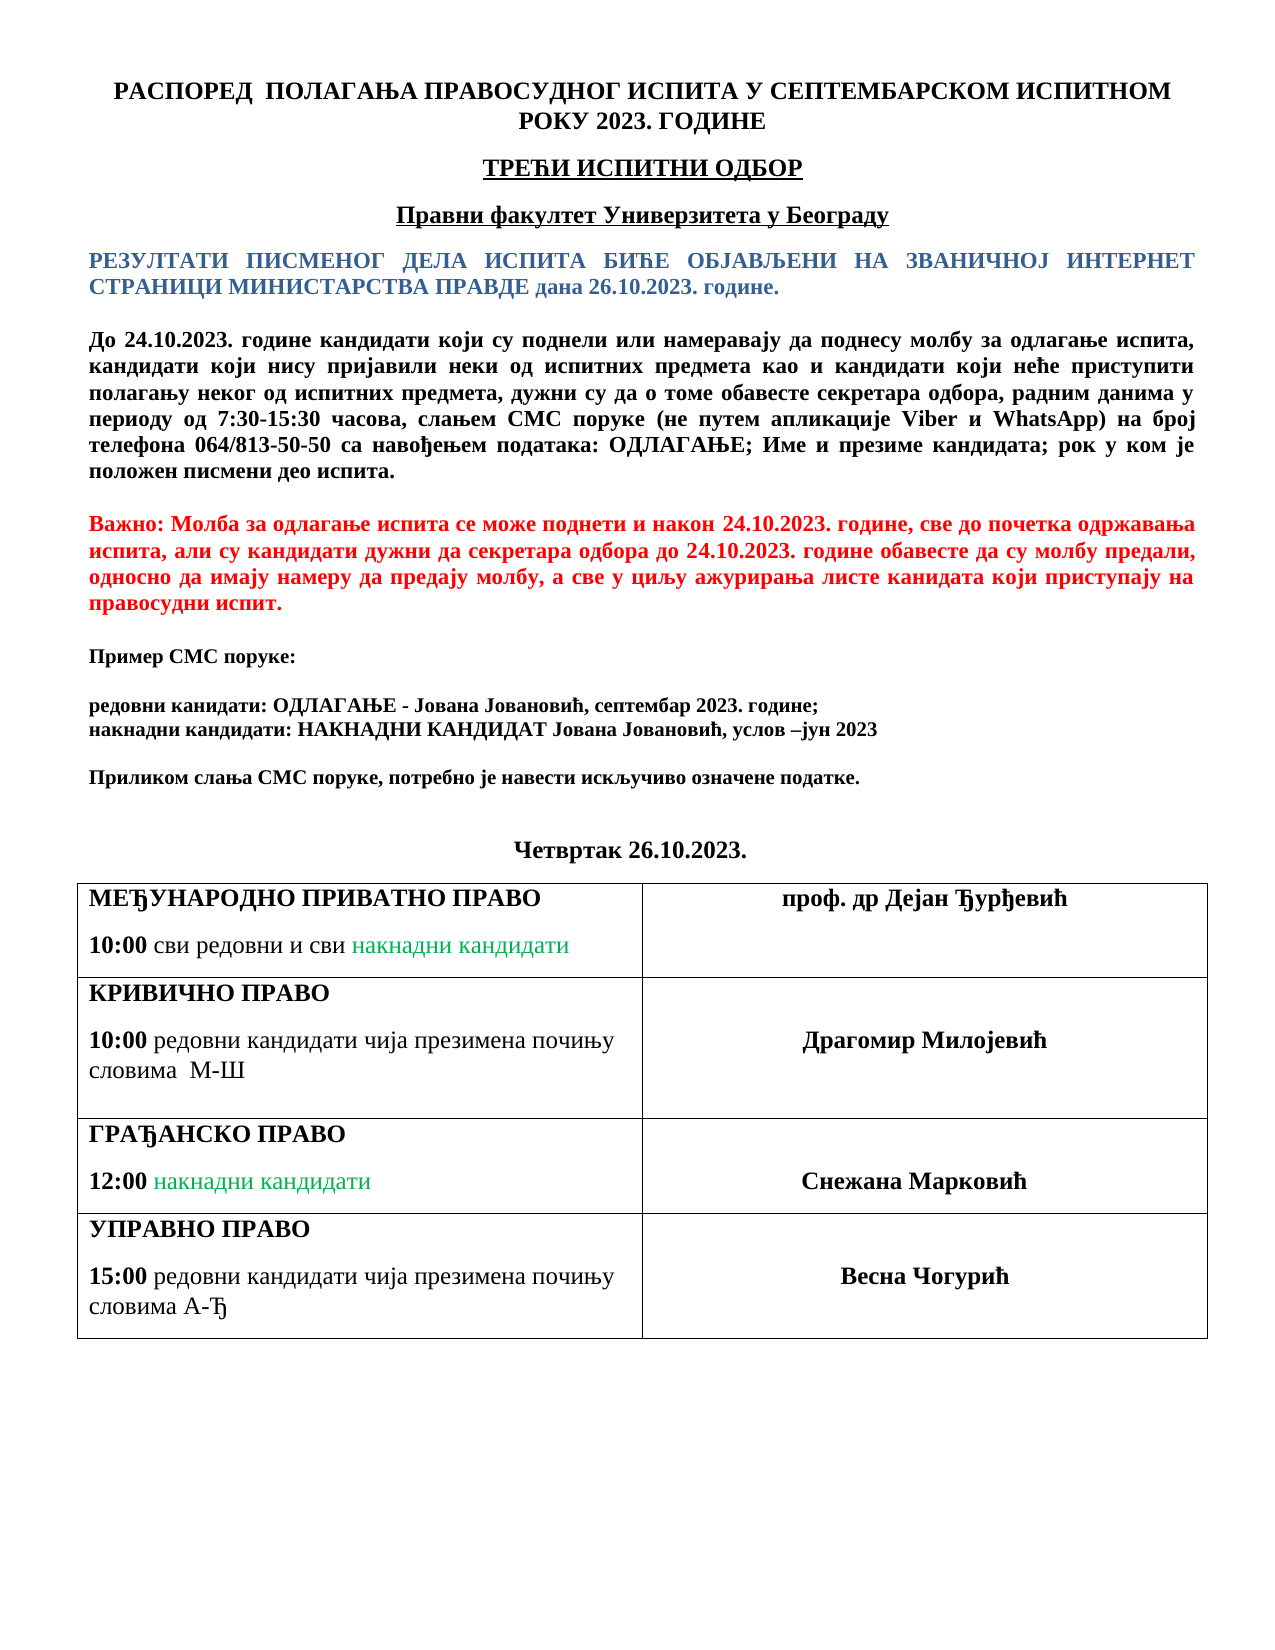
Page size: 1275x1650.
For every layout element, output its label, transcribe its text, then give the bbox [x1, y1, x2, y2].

table_cell Снежана Марковић [643, 1119, 1207, 1213]
text накнадни кандидати: НАКНАДНИ КАНДИДАТ Јована Јовановић, услов –јун 2023 [89, 717, 1196, 741]
text РЕЗУЛТАТИ ПИСМЕНОГ ДЕЛА ИСПИТА БИЋЕ ОБЈАВЉЕНИ НА ЗВАНИЧНОЈ ИНТЕРНЕТ СТРАНИЦИ МИНИСТАРСТВА ПРАВДЕ дана 26.10.2023. године. [89, 247, 1196, 299]
table_header МЕЂУНАРОДНО ПРИВАТНО ПРАВО 10:00 сви редовни и сви накнадни кандидати [78, 884, 642, 977]
text редовни канидати: ОДЛАГАЊЕ - Јована Јовановић, септембар 2023. године; [89, 693, 1196, 717]
table_cell УПРАВНО ПРАВО 15:00 редовни кандидати чија презимена почињу словима А-Ђ [78, 1214, 642, 1338]
table_cell ГРАЂАНСКО ПРАВО 12:00 накнадни кандидати [78, 1119, 642, 1213]
text Правни факултет Универзитета у Београду [89, 200, 1196, 229]
table_header проф. др Дејан Ђурђевић [643, 884, 1207, 977]
text ТРЕЋИ ИСПИТНИ ОДБОР [89, 153, 1196, 182]
table_cell Весна Чогурић [643, 1214, 1207, 1338]
text Приликом слања СМС поруке, потребно је навести искључиво означене податке. [89, 765, 1196, 789]
table_cell Драгомир Милојевић [643, 978, 1207, 1118]
text Пример СМС поруке: [89, 644, 1196, 668]
text РАСПОРЕД ПОЛАГАЊА ПРАВОСУДНОГ ИСПИТА У СЕПТЕМБАРСКОМ ИСПИТНОМ РОКУ 2023. ГОДИНЕ [89, 76, 1196, 135]
table_cell КРИВИЧНО ПРАВО 10:00 редовни кандидати чија презимена почињу словимa M-Ш [78, 978, 642, 1118]
text Важно: Молба за одлагање испита се може поднети и након 24.10.2023. године, све до почетка одржавања испита, али су кандидати дужни да секретара одбора до 24.10.2023. године обавесте да су молбу предали, односно да имају намеру да предају молбу, а све у циљу ажурирања листе канидата који приступају на правосудни испит. [89, 510, 1196, 616]
text До 24.10.2023. године кандидати који су поднели или намеравају да поднесу молбу за одлагање испита, кандидати који нису пријавили неки од испитних предмета као и кандидати који неће приступити полагању неког од испитних предмета, дужни су да о томе обавесте секретара одбора, радним данима у периоду од 7:30-15:30 часова, слањем СМС поруке (не путем апликације Viber и WhatsApp) на број телефона 064/813-50-50 са навођењем података: ОДЛАГАЊЕ; Име и презиме кандидата; рок у ком је положен писмени део испита. [89, 326, 1196, 484]
text Четвртак 26.10.2023. [89, 836, 1196, 864]
